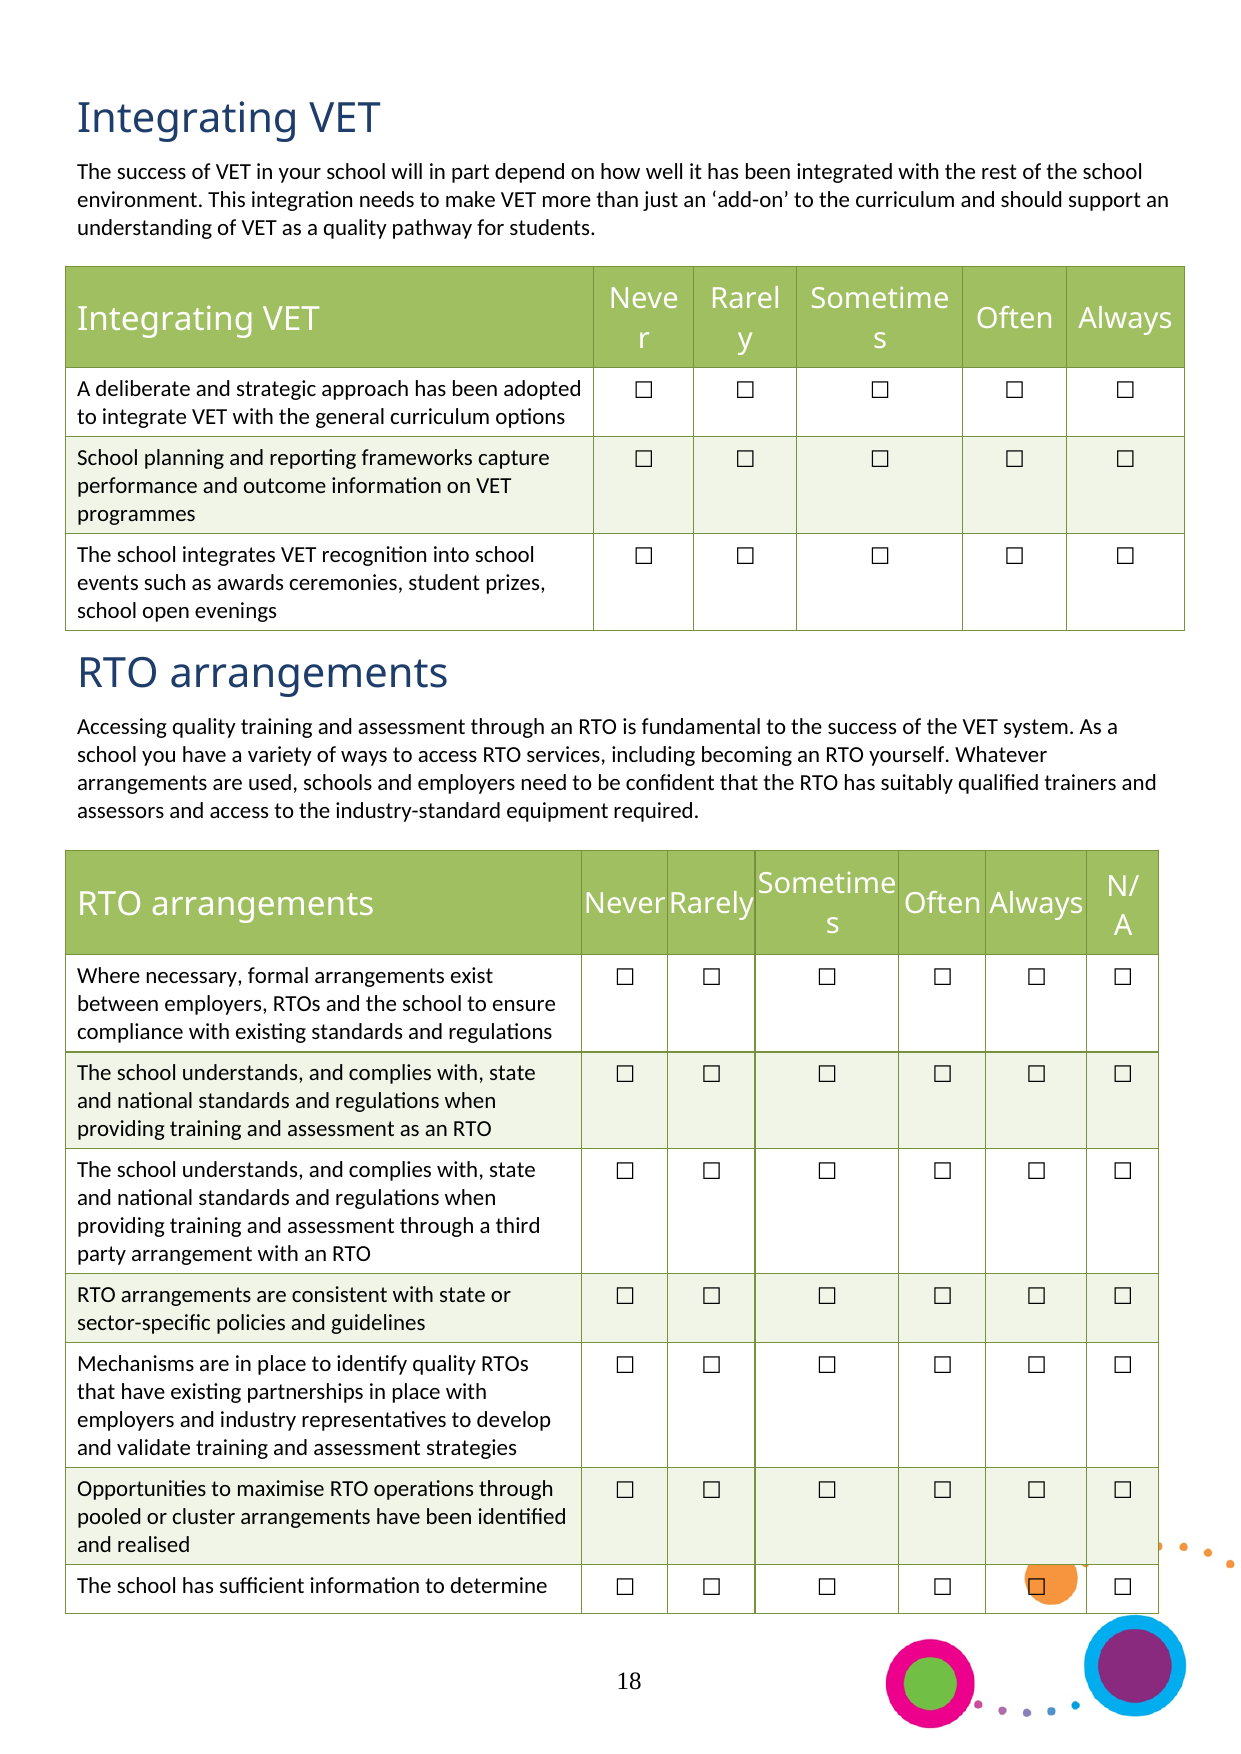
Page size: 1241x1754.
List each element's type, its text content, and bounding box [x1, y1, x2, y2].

table_cell The school understands, and complies with, state and national standards and regulations when providing training and assessment as an RTO [66, 1053, 581, 1148]
table_header Often [899, 851, 985, 954]
table_cell A deliberate and strategic approach has been adopted to integrate VET with the general curriculum options [66, 368, 593, 436]
picture [582, 1565, 667, 1613]
picture [899, 1565, 985, 1613]
table_cell Where necessary, formal arrangements exist between employers, RTOs and the school to ensure compliance with existing standards and regulations [66, 955, 581, 1051]
picture [756, 1565, 898, 1613]
picture [986, 1565, 1086, 1613]
table_header Never [582, 851, 667, 954]
table_cell School planning and reporting frameworks capture performance and outcome information on VET programmes [66, 437, 593, 533]
text Accessing quality training and assessment through an RTO is fundamental to the success of the VET system. As a school you have a variety of ways to access RTO services, including becoming an RTO yourself. Whatever arrangements are used, schools and employers need to be confident that the RTO has suitably qualified trainers and assessors and access to the industry-standard equipment required. [77, 712, 1181, 824]
picture [1087, 1565, 1158, 1613]
table_header Rarely [694, 267, 796, 367]
table_header Sometimes [797, 267, 962, 367]
text The success of VET in your school will in part depend on how well it has been integrated with the rest of the school environment. This integration needs to make VET more than just an ‘add-on’ to the curriculum and should support an understanding of VET as a quality pathway for students. [77, 157, 1181, 241]
table_header N/A [1087, 851, 1158, 954]
table_header RTO arrangements [66, 851, 581, 954]
table_header Integrating VET [66, 267, 593, 367]
table_header Rarely [668, 851, 754, 954]
table_cell The school integrates VET recognition into school events such as awards ceremonies, student prizes, school open evenings [66, 534, 593, 630]
picture [263, 1518, 1239, 1753]
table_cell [66, 1565, 581, 1613]
table_cell Mechanisms are in place to identify quality RTOs that have existing partnerships in place with employers and industry representatives to develop and validate training and assessment strategies [66, 1343, 581, 1467]
table_cell The school understands, and complies with, state and national standards and regulations when providing training and assessment through a third party arrangement with an RTO [66, 1149, 581, 1273]
table_header Always [986, 851, 1086, 954]
table_header Sometimes [756, 851, 898, 954]
text Integrating VET [77, 88, 1140, 144]
table_cell Opportunities to maximise RTO operations through pooled or cluster arrangements have been identified and realised [66, 1468, 581, 1564]
text RTO arrangements [77, 643, 1140, 700]
table_header Never [594, 267, 693, 367]
table_cell RTO arrangements are consistent with state or sector-specific policies and guidelines [66, 1274, 581, 1342]
picture [668, 1565, 754, 1613]
table_header Often [963, 267, 1066, 367]
table_header Always [1067, 267, 1184, 367]
